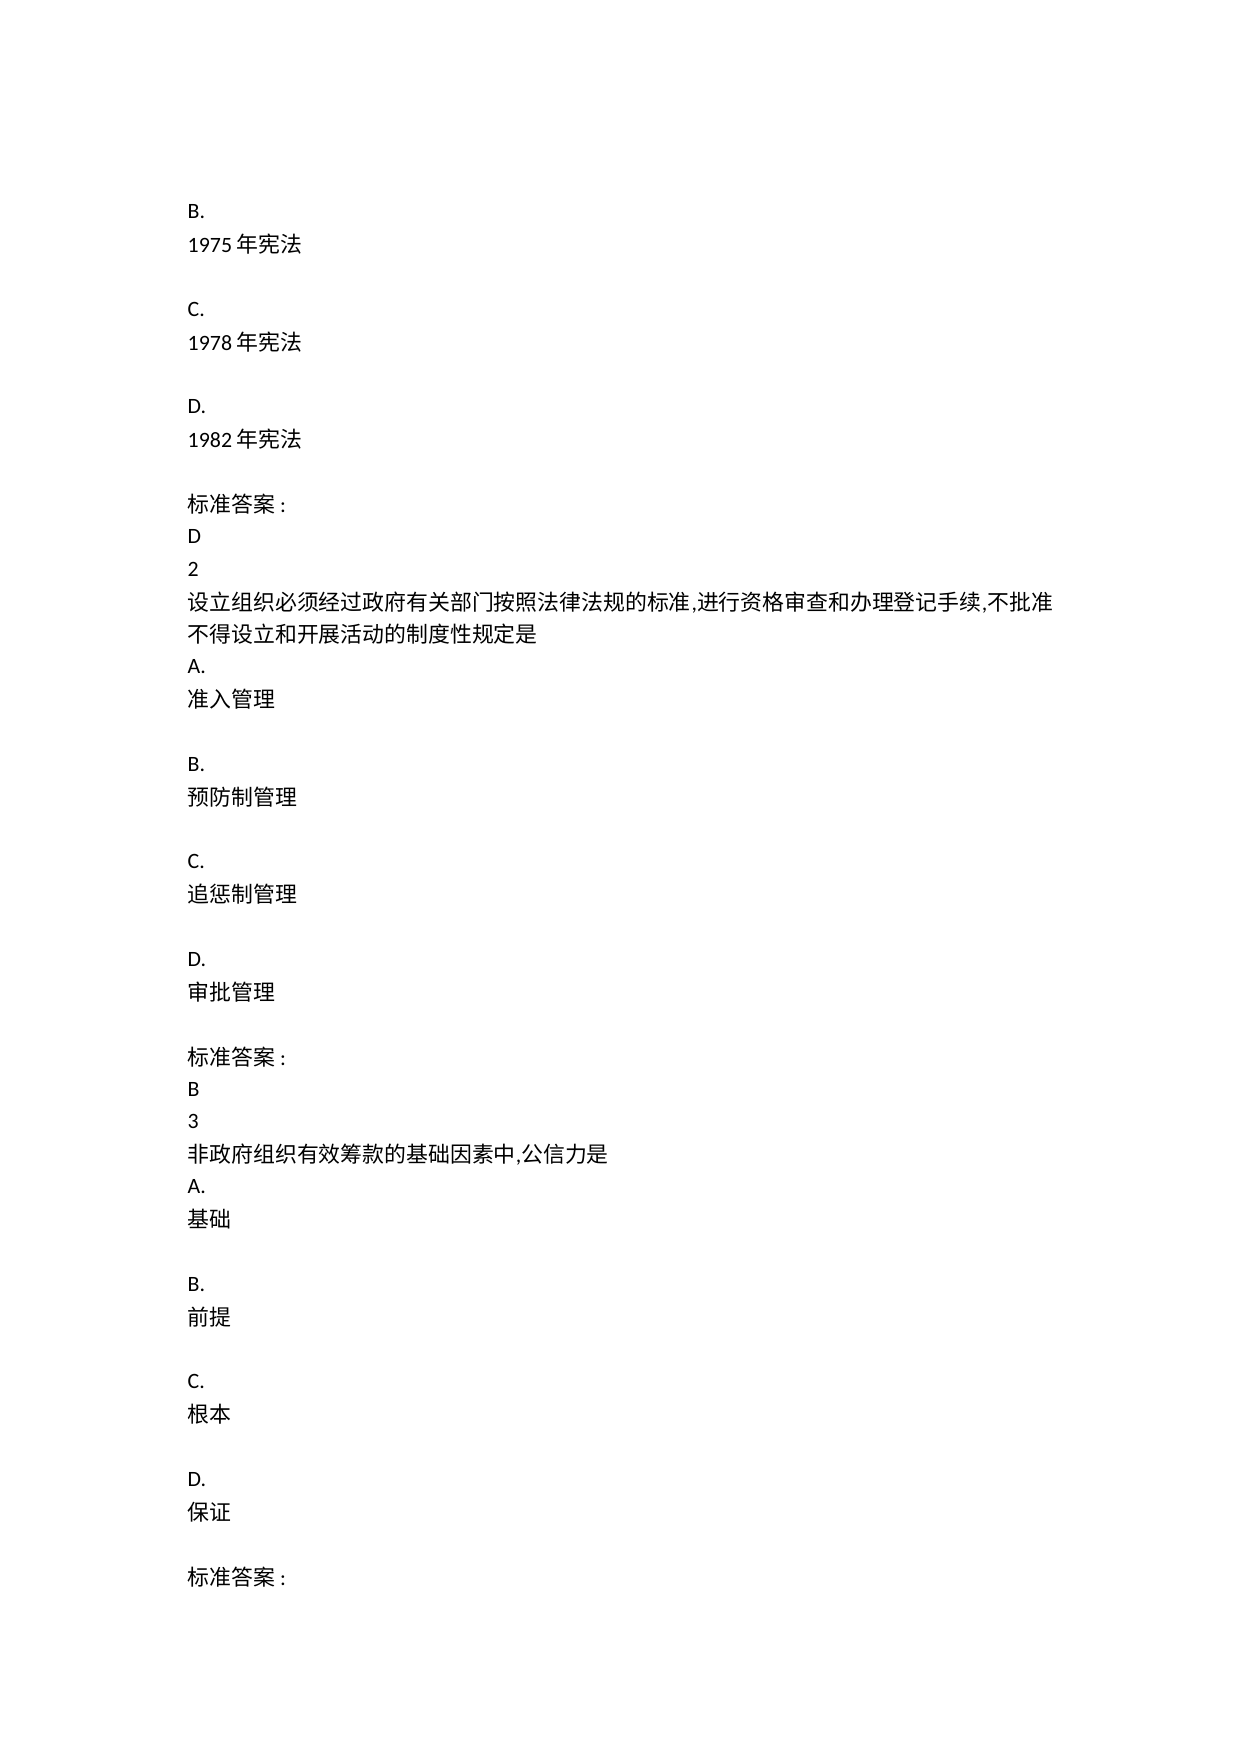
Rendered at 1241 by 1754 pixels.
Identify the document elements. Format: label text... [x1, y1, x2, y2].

text C. [187, 844, 1053, 877]
text 标准答案 : [187, 1559, 1053, 1592]
text 准入管理 [187, 682, 1053, 714]
text 1975年宪法 [187, 227, 1053, 259]
text 标准答案 : [187, 487, 1053, 519]
text 1978年宪法 [187, 324, 1053, 357]
text D. [187, 389, 1053, 422]
text B [187, 1072, 1053, 1104]
text D [187, 519, 1053, 552]
text 前提 [187, 1299, 1053, 1332]
text A. [187, 649, 1053, 682]
text D. [187, 1462, 1053, 1494]
text B. [187, 747, 1053, 779]
text 追惩制管理 [187, 877, 1053, 909]
text C. [187, 1364, 1053, 1397]
text 1982年宪法 [187, 422, 1053, 454]
text B. [187, 1267, 1053, 1299]
text C. [187, 292, 1053, 324]
text 非政府组织有效筹款的基础因素中,公信力是 [187, 1137, 1053, 1169]
text 保证 [187, 1494, 1053, 1527]
text 预防制管理 [187, 779, 1053, 812]
text 2 [187, 552, 1053, 584]
text D. [187, 942, 1053, 974]
text 审批管理 [187, 974, 1053, 1007]
text B. [187, 194, 1053, 227]
text 3 [187, 1104, 1053, 1137]
text 根本 [187, 1397, 1053, 1429]
text A. [187, 1169, 1053, 1202]
text 设立组织必须经过政府有关部门按照法律法规的标准,进行资格审查和办理登记手续,不批准不得设立和开展活动的制度性规定是 [187, 584, 1053, 649]
text 基础 [187, 1202, 1053, 1234]
text 标准答案 : [187, 1039, 1053, 1072]
